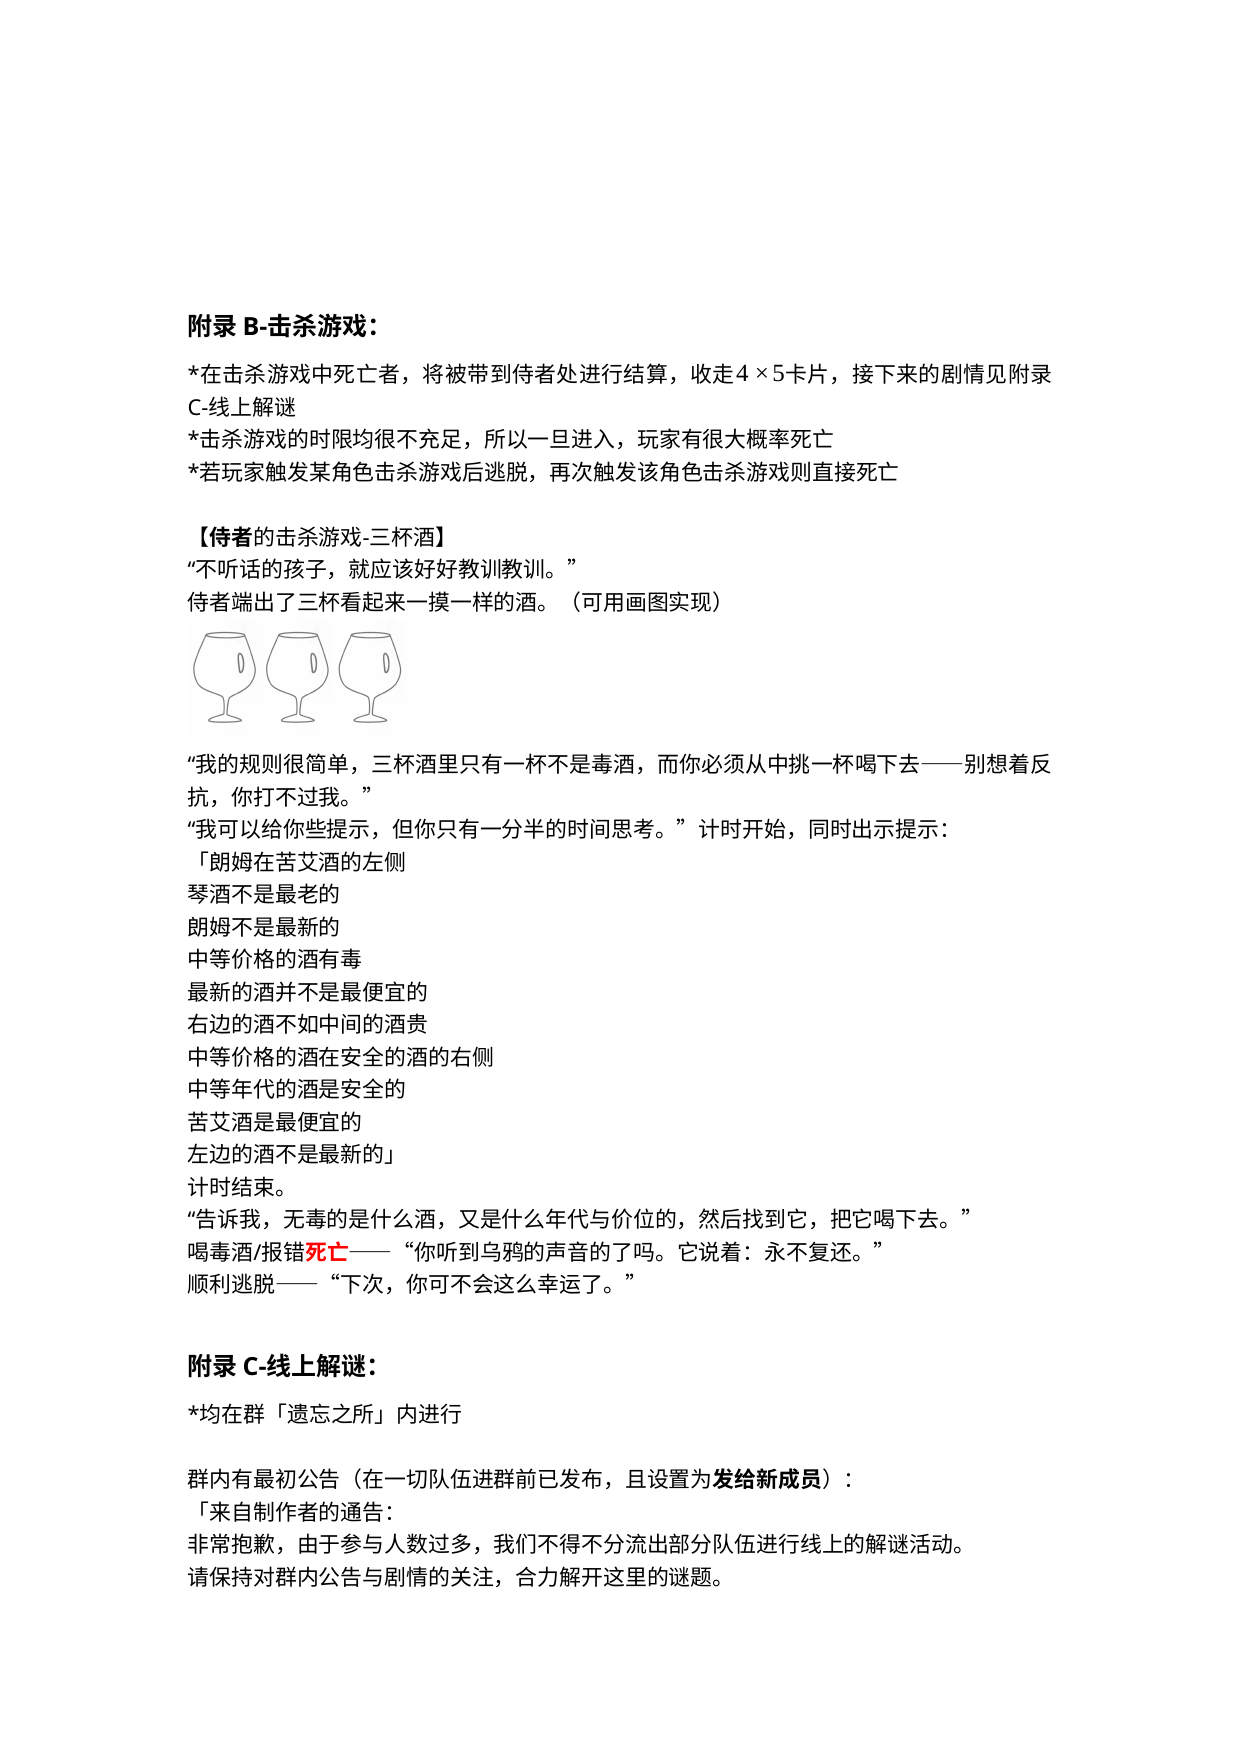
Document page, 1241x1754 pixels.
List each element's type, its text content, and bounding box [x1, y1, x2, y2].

text 【侍者的击杀游戏-三杯酒】 [187, 519, 1053, 552]
text 「来自制作者的通告： [187, 1494, 1053, 1527]
text 右边的酒不如中间的酒贵 [187, 1007, 1053, 1039]
text “不听话的孩子，就应该好好教训教训。” [187, 552, 1053, 584]
text 最新的酒并不是最便宜的 [187, 974, 1053, 1007]
text 附录C-线上解谜： [187, 1332, 1053, 1397]
text 附录B-击杀游戏： [187, 292, 1053, 357]
text 侍者端出了三杯看起来一摸一样的酒。（可用画图实现） [187, 584, 1053, 617]
text 苦艾酒是最便宜的 [187, 1104, 1053, 1137]
text 顺利逃脱——“下次，你可不会这么幸运了。” [187, 1267, 1053, 1299]
text 中等价格的酒有毒 [187, 942, 1053, 974]
text 中等年代的酒是安全的 [187, 1072, 1053, 1104]
text *均在群「遗忘之所」内进行 [187, 1397, 1053, 1429]
text “告诉我，无毒的是什么酒，又是什么年代与价位的，然后找到它，把它喝下去。” [187, 1202, 1053, 1234]
picture [187, 617, 407, 741]
text *在击杀游戏中死亡者，将被带到侍者处进行结算，收走卡片，接下来的剧情见附录C-线上解谜 [187, 357, 1053, 422]
text 请保持对群内公告与剧情的关注，合力解开这里的谜题。 [187, 1559, 1053, 1592]
text “我可以给你些提示，但你只有一分半的时间思考。”计时开始，同时出示提示： [187, 812, 1053, 844]
text “我的规则很简单，三杯酒里只有一杯不是毒酒，而你必须从中挑一杯喝下去——别想着反抗，你打不过我。” [187, 747, 1053, 812]
text *若玩家触发某角色击杀游戏后逃脱，再次触发该角色击杀游戏则直接死亡 [187, 454, 1053, 487]
text 「朗姆在苦艾酒的左侧 [187, 844, 1053, 877]
text 朗姆不是最新的 [187, 909, 1053, 942]
text 中等价格的酒在安全的酒的右侧 [187, 1039, 1053, 1072]
text 非常抱歉，由于参与人数过多，我们不得不分流出部分队伍进行线上的解谜活动。 [187, 1527, 1053, 1559]
text 左边的酒不是最新的」 [187, 1137, 1053, 1169]
text 群内有最初公告（在一切队伍进群前已发布，且设置为发给新成员）： [187, 1462, 1053, 1494]
text 喝毒酒/报错死亡——“你听到乌鸦的声音的了吗。它说着：永不复还。” [187, 1234, 1053, 1267]
text 琴酒不是最老的 [187, 877, 1053, 909]
text 计时结束。 [187, 1169, 1053, 1202]
text *击杀游戏的时限均很不充足，所以一旦进入，玩家有很大概率死亡 [187, 422, 1053, 454]
